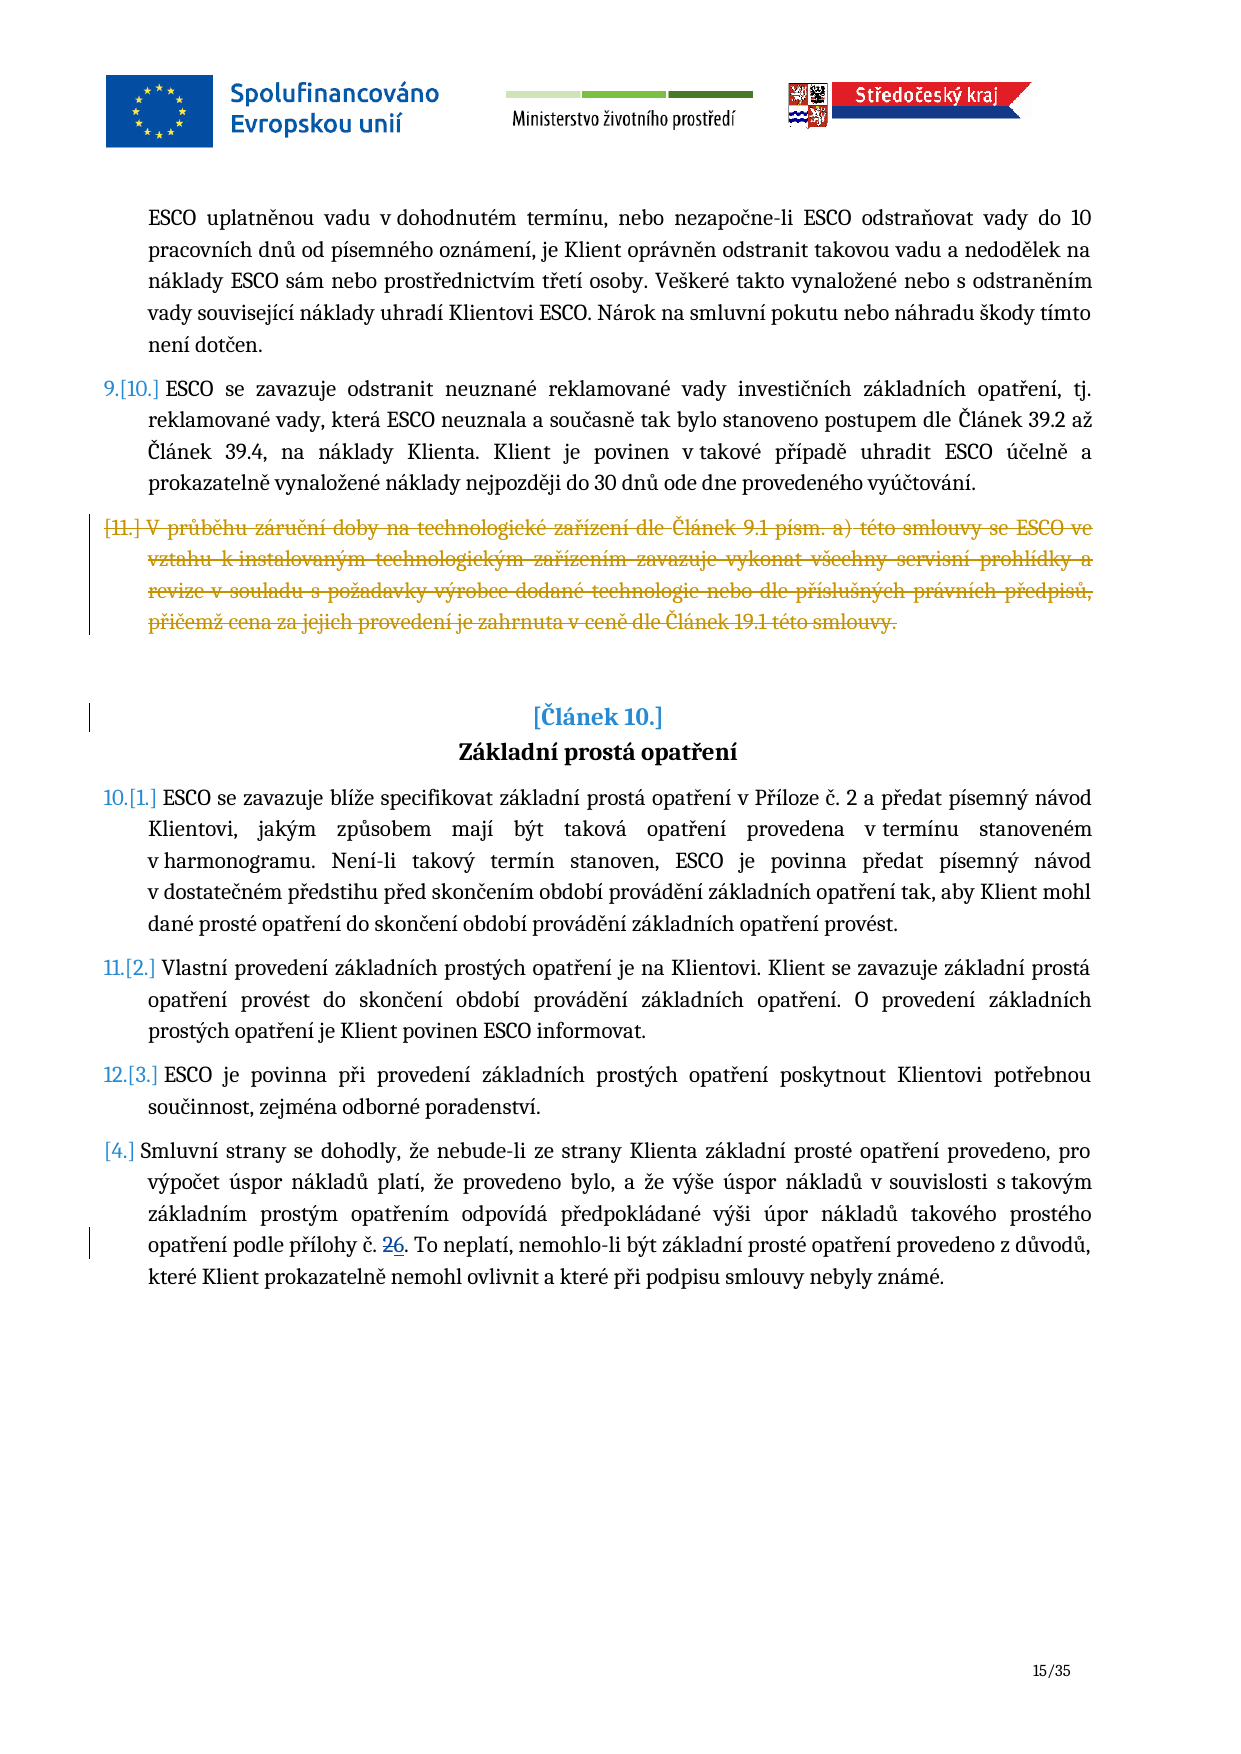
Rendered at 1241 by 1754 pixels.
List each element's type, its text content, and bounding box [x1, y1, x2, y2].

picture [103, 73, 1048, 148]
subtitle ESCO je povinna při provedení základních prostých opatření poskytnout Klientovi potřebnou součinnost, zejména odborné poradenství. [103, 1062, 1092, 1120]
subtitle Základní prostá opatření [103, 703, 1092, 766]
subtitle Smluvní strany se dohodly, že nebude-li ze strany Klienta základní prosté opatření provedeno, pro výpočet úspor nákladů platí, že provedeno bylo, a že výše úspor nákladů v souvislosti s takovým základním prostým opatřením odpovídá předpokládané výši úpor nákladů takového prostého opatření podle přílohy č. . To neplatí, nemohlo-li být základní prosté opatření provedeno z důvodů, které Klient prokazatelně nemohl ovlivnit a které při podpisu smlouvy nebyly známé. [103, 1138, 1092, 1290]
subtitle ESCO se zavazuje blíže specifikovat základní prostá opatření v Příloze č. 2 a předat písemný návod Klientovi, jakým způsobem mají být taková opatření provedena v termínu stanoveném v harmonogramu. Není-li takový termín stanoven, ESCO je povinna předat písemný návod v dostatečném předstihu před skončením období provádění základních opatření tak, aby Klient mohl dané prosté opatření do skončení období provádění základních opatření provést. [103, 784, 1092, 937]
subtitle Vlastní provedení základních prostých opatření je na Klientovi. Klient se zavazuje základní prostá opatření provést do skončení období provádění základních opatření. O provedení základních prostých opatření je Klient povinen ESCO informovat. [103, 955, 1092, 1044]
subtitle ESCO se zavazuje odstranit neuznané reklamované vady investičních základních opatření, tj. reklamované vady, která ESCO neuznala a současně tak bylo stanoveno postupem dle Článek 39.2 až Článek 39.4, na náklady Klienta. Klient je povinen v takové případě uhradit ESCO účelně a prokazatelně vynaložené náklady nejpozději do 30 dnů ode dne provedeného vyúčtování. [103, 376, 1092, 497]
